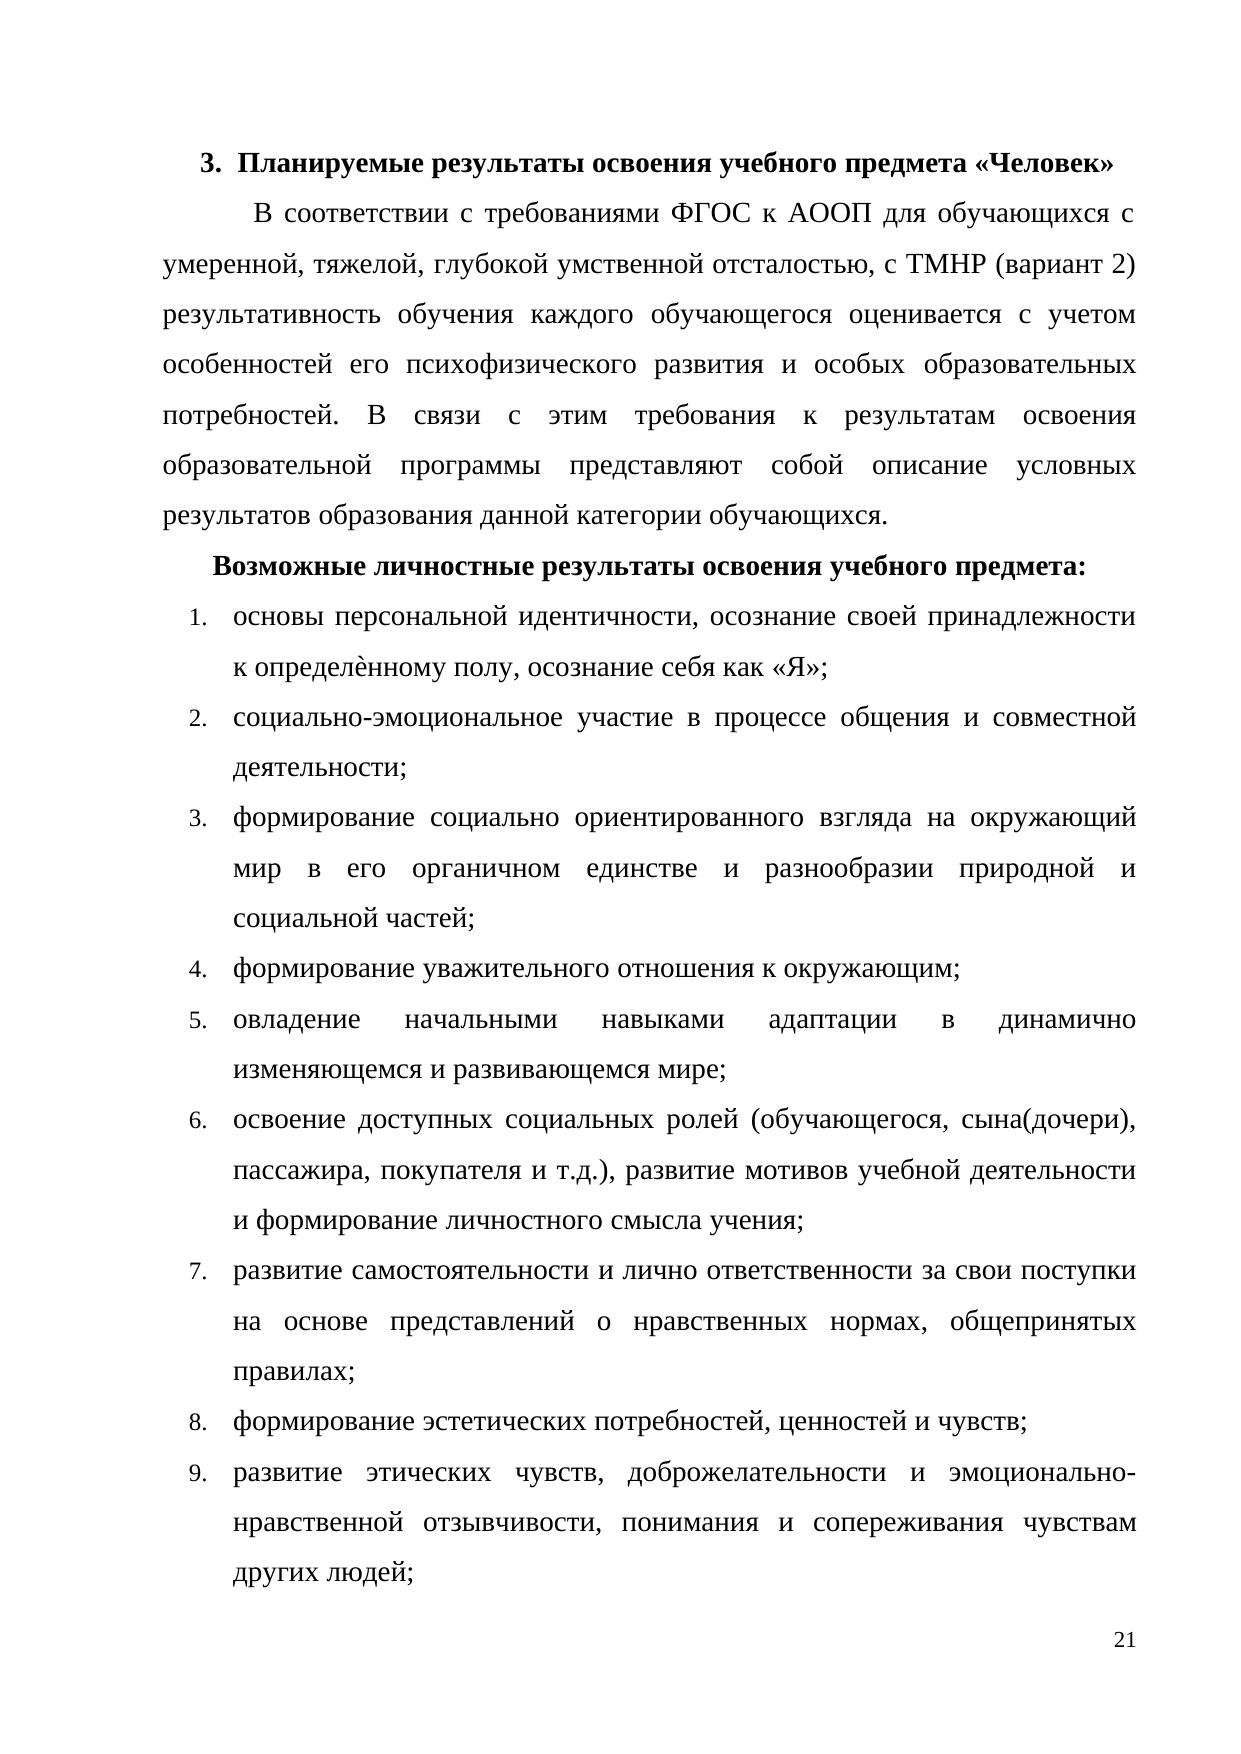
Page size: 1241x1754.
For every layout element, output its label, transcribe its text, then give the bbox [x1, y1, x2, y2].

text В соответствии с требованиями ФГОС к АООП для обучающихся с умеренной, тяжелой, глубокой умственной отсталостью, с ТМНР (вариант 2) результативность обучения каждого обучающегося оценивается с учетом особенностей его психофизического развития и особых образовательных потребностей. В связи с этим требования к результатам освоения образовательной программы представляют собой описание условных результатов образования данной категории обучающихся. [162, 196, 1137, 531]
list формирование социально ориентированного взгляда на окружающий мир в его органичном единстве и разнообразии природной и социальной частей; [188, 799, 1137, 934]
list освоение доступных социальных ролей (обучающегося, сына(дочери), пассажира, покупателя и т.д.), развитие мотивов учебной деятельности и формирование личностного смысла учения; [188, 1101, 1137, 1236]
list развитие этических чувств, доброжелательности и эмоционально-нравственной отзывчивости, понимания и сопереживания чувствам других людей; [188, 1454, 1137, 1588]
subtitle Планируемые результаты освоения учебного предмета «Человек» [200, 145, 1137, 179]
list формирование уважительного отношения к окружающим; [188, 951, 1137, 984]
list основы персональной идентичности, осознание своей принадлежности к определѐнному полу, осознание себя как «Я»; [188, 598, 1137, 682]
list развитие самостоятельности и лично ответственности за свои поступки на основе представлений о нравственных нормах, общепринятых правилах; [188, 1252, 1137, 1387]
list формирование эстетических потребностей, ценностей и чувств; [188, 1403, 1137, 1437]
subtitle Возможные личностные результаты освоения учебного предмета: [162, 548, 1137, 582]
list социально-эмоциональное участие в процессе общения и совместной деятельности; [188, 699, 1137, 783]
list овладение начальными навыками адаптации в динамично изменяющемся и развивающемся мире; [188, 1001, 1137, 1085]
